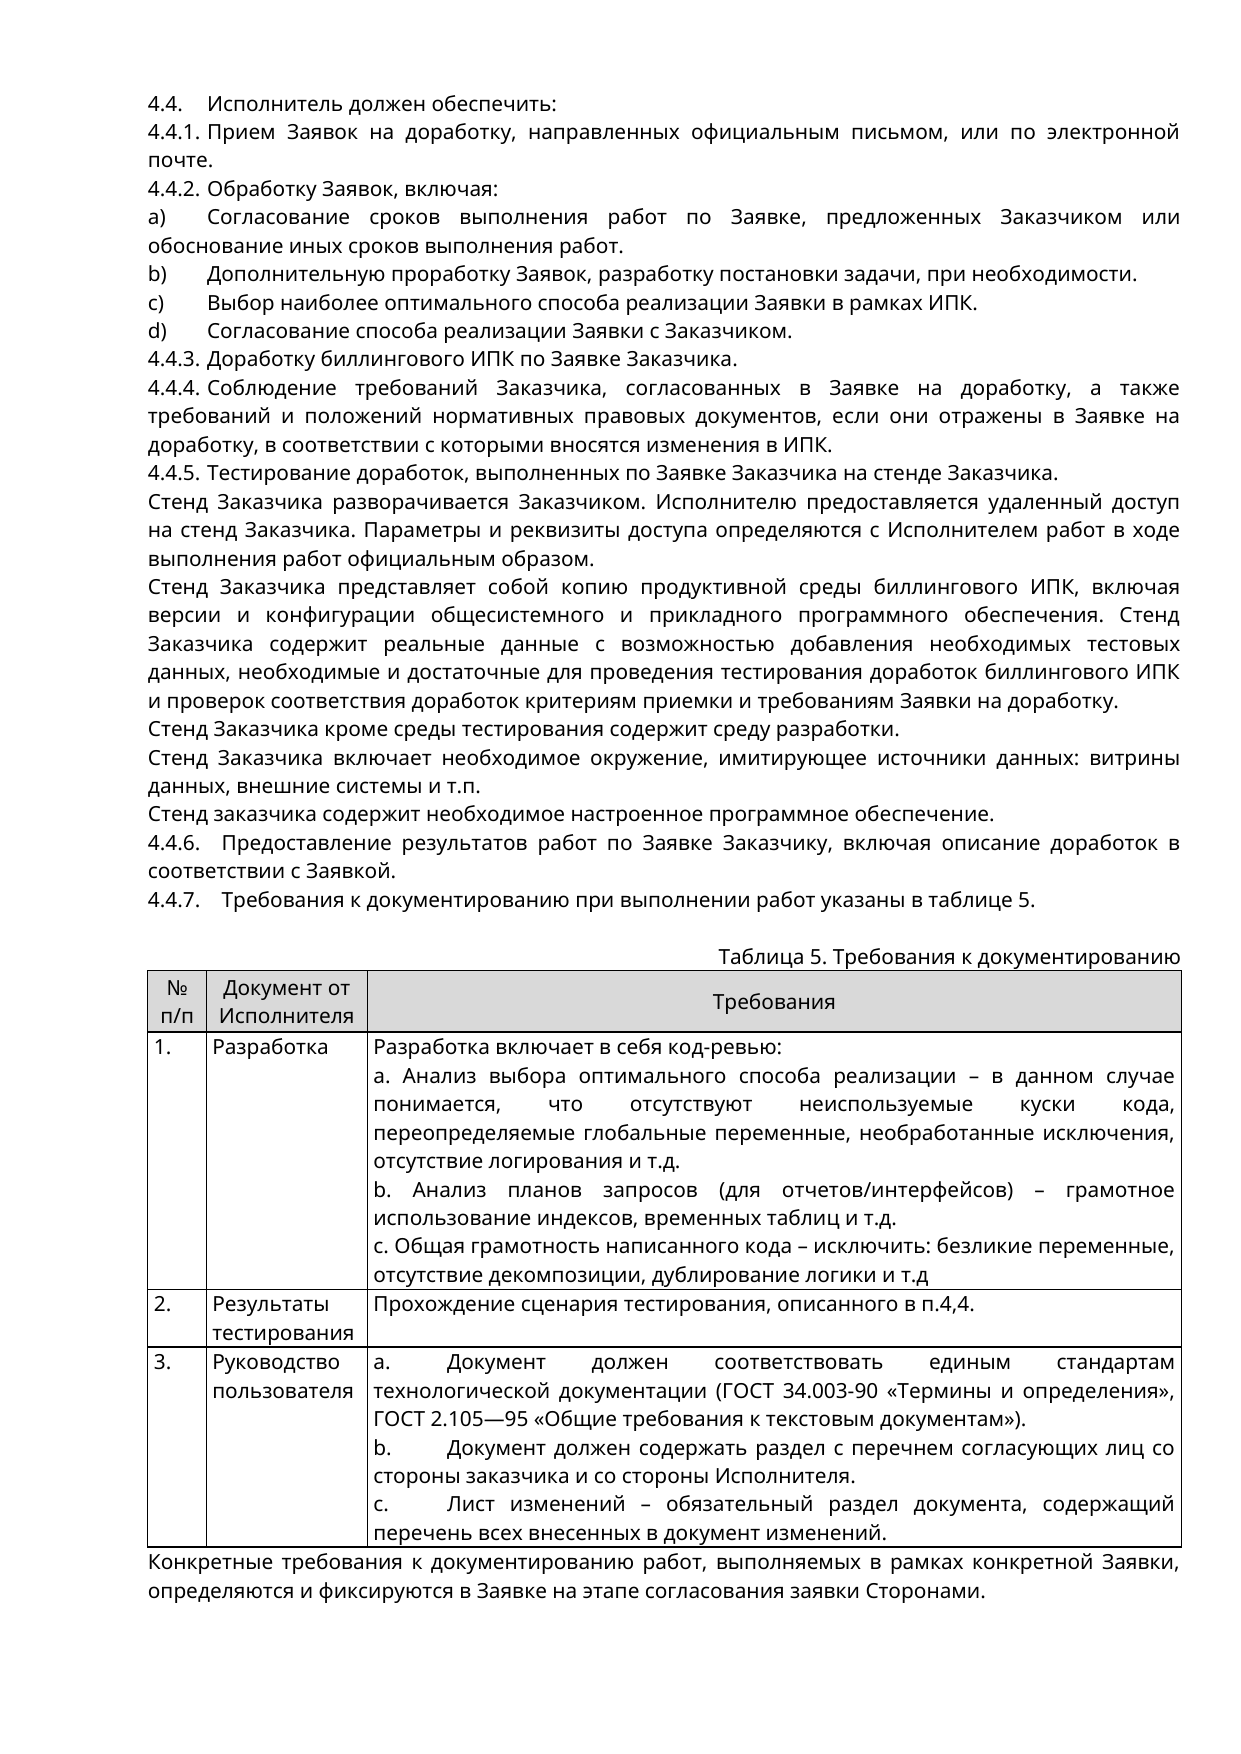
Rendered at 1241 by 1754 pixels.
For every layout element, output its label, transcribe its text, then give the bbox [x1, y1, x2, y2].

table_header Документ от Исполнителя [207, 971, 367, 1031]
text Стенд Заказчика включает необходимое окружение, имитирующее источники данных: витрины данных, внешние системы и т.п. [148, 743, 1181, 799]
list Согласование способа реализации Заявки с Заказчиком. [148, 316, 1181, 344]
text Конкретные требования к документированию работ, выполняемых в рамках конкретной Заявки, определяются и фиксируются в Заявке на этапе согласования заявки Сторонами. [148, 1548, 1181, 1604]
text Стенд заказчика содержит необходимое настроенное программное обеспечение. [148, 799, 1181, 828]
list Требования к документированию при выполнении работ указаны в таблице 5. [148, 885, 1181, 913]
text Стенд Заказчика представляет собой копию продуктивной среды биллингового ИПК, включая версии и конфигурации общесистемного и прикладного программного обеспечения. Стенд Заказчика содержит реальные данные с возможностью добавления необходимых тестовых данных, необходимые и достаточные для проведения тестирования доработок биллингового ИПК и проверок соответствия доработок критериям приемки и требованиям Заявки на доработку. [148, 572, 1181, 714]
table_cell Руководство пользователя [207, 1348, 367, 1546]
list Доработку биллингового ИПК по Заявке Заказчика. [148, 344, 1181, 373]
table_cell Прохождение сценария тестирования, описанного в п.4,4. [368, 1290, 1181, 1346]
table_header Требования [368, 971, 1181, 1031]
table_cell [148, 1290, 206, 1346]
list Предоставление результатов работ по Заявке Заказчику, включая описание доработок в соответствии с Заявкой. [148, 828, 1181, 885]
list Исполнитель должен обеспечить: [148, 89, 1181, 117]
table_cell Документ должен соответствовать единым стандартам технологической документации (ГОСТ 34.003-90 «Термины и определения», ГОСТ 2.105—95 «Общие требования к текстовым документам»). Документ должен содержать раздел с перечнем согласующих лиц со стороны заказчика и со стороны Исполнителя. Лист изменений – обязательный раздел документа, содержащий перечень всех внесенных в документ изменений. [368, 1348, 1181, 1546]
table_cell [148, 1348, 206, 1546]
table_cell [148, 1033, 206, 1288]
list Согласование сроков выполнения работ по Заявке, предложенных Заказчиком или обоснование иных сроков выполнения работ. [148, 202, 1181, 259]
list Тестирование доработок, выполненных по Заявке Заказчика на стенде Заказчика. [148, 458, 1181, 487]
text Стенд Заказчика кроме среды тестирования содержит среду разработки. [148, 714, 1181, 743]
table_header № п/п [148, 971, 206, 1031]
list Обработку Заявок, включая: [148, 174, 1181, 202]
list Выбор наиболее оптимального способа реализации Заявки в рамках ИПК. [148, 288, 1181, 316]
table_cell Разработка включает в себя код-ревью: a. Анализ выбора оптимального способа реализации – в данном случае понимается, что отсутствуют неиспользуемые куски кода, переопределяемые глобальные переменные, необработанные исключения, отсутствие логирования и т.д. b. Анализ планов запросов (для отчетов/интерфейсов) – грамотное использование индексов, временных таблиц и т.д. c. Общая грамотность написанного кода – исключить: безликие переменные, отсутствие декомпозиции, дублирование логики и т.д [368, 1033, 1181, 1288]
table_cell Результаты тестирования [207, 1290, 367, 1346]
list Дополнительную проработку Заявок, разработку постановки задачи, при необходимости. [148, 259, 1181, 288]
table_cell Разработка [207, 1033, 367, 1288]
list Прием Заявок на доработку, направленных официальным письмом, или по электронной почте. [148, 117, 1181, 174]
list Соблюдение требований Заказчика, согласованных в Заявке на доработку, а также требований и положений нормативных правовых документов, если они отражены в Заявке на доработку, в соответствии с которыми вносятся изменения в ИПК. [148, 373, 1181, 458]
text Стенд Заказчика разворачивается Заказчиком. Исполнителю предоставляется удаленный доступ на стенд Заказчика. Параметры и реквизиты доступа определяются с Исполнителем работ в ходе выполнения работ официальным образом. [148, 487, 1181, 572]
text Таблица 5. Требования к документированию [148, 942, 1181, 970]
